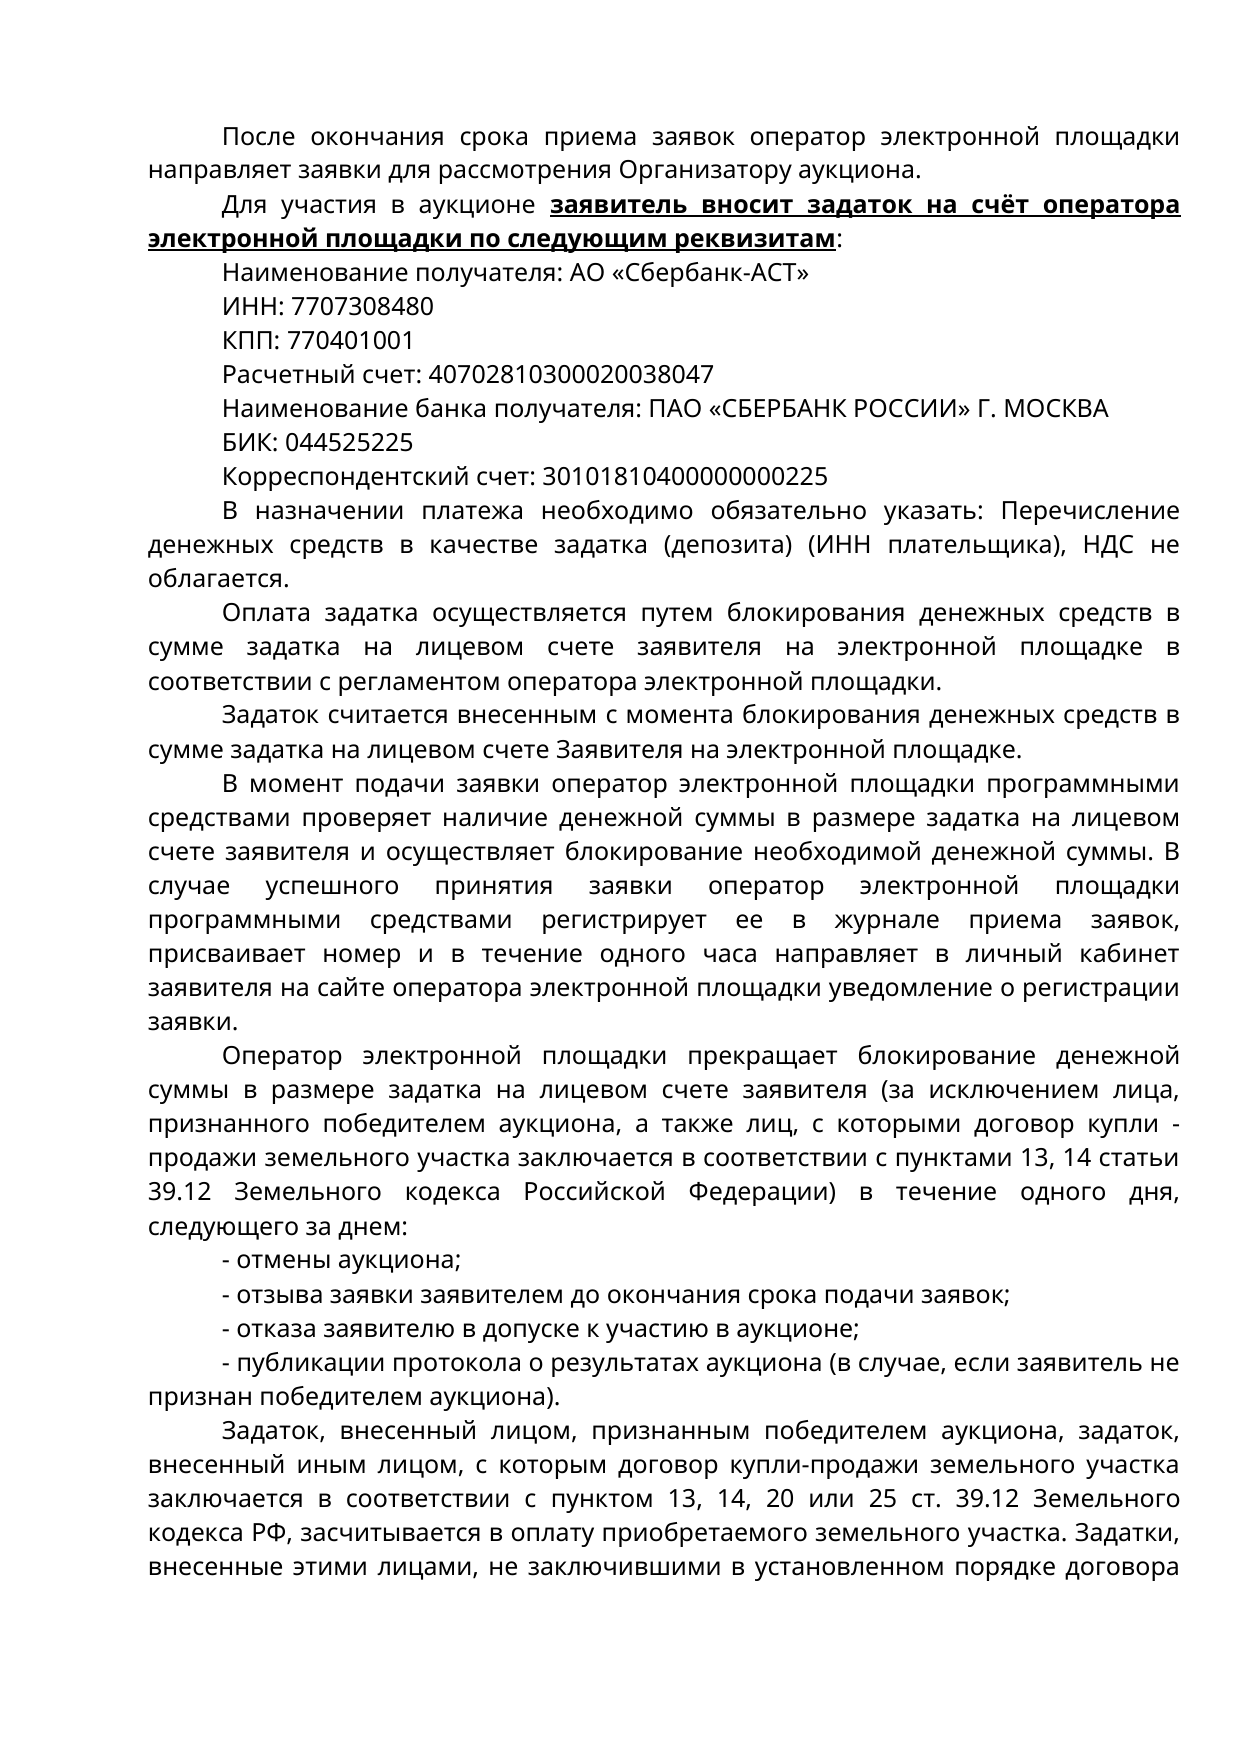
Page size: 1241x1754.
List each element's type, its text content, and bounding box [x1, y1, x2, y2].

text КПП: 770401001 [148, 322, 1181, 357]
text - отказа заявителю в допуске к участию в аукционе; [148, 1310, 1181, 1344]
text - отмены аукциона; [148, 1242, 1181, 1276]
text Наименование банка получателя: ПАО «СБЕРБАНК РОССИИ» Г. МОСКВА [148, 391, 1181, 425]
text - отзыва заявки заявителем до окончания срока подачи заявок; [148, 1276, 1181, 1310]
text После окончания срока приема заявок оператор электронной площадки направляет заявки для рассмотрения Организатору аукциона. [148, 118, 1181, 186]
text В момент подачи заявки оператор электронной площадки программными средствами проверяет наличие денежной суммы в размере задатка на лицевом счете заявителя и осуществляет блокирование необходимой денежной суммы. В случае успешного принятия заявки оператор электронной площадки программными средствами регистрирует ее в журнале приема заявок, присваивает номер и в течение одного часа направляет в личный кабинет заявителя на сайте оператора электронной площадки уведомление о регистрации заявки. [148, 765, 1181, 1038]
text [148, 1412, 1181, 1583]
text ИНН: 7707308480 [148, 288, 1181, 322]
text Наименование получателя: АО «Сбербанк-АСТ» [148, 254, 1181, 288]
text В назначении платежа необходимо обязательно указать: Перечисление денежных средств в качестве задатка (депозита) (ИНН плательщика), НДС не облагается. [148, 493, 1181, 595]
text Расчетный счет: 40702810300020038047 [148, 357, 1181, 391]
text Оплата задатка осуществляется путем блокирования денежных средств в сумме задатка на лицевом счете заявителя на электронной площадке в соответствии с регламентом оператора электронной площадки. [148, 595, 1181, 697]
text Задаток считается внесенным с момента блокирования денежных средств в сумме задатка на лицевом счете Заявителя на электронной площадке. [148, 697, 1181, 765]
text БИК: 044525225 [148, 425, 1181, 459]
text Для участия в аукционе заявитель вносит задаток на счёт оператора электронной площадки по следующим реквизитам: [148, 186, 1181, 254]
text Оператор электронной площадки прекращает блокирование денежной суммы в размере задатка на лицевом счете заявителя (за исключением лица, признанного победителем аукциона, а также лиц, с которыми договор купли - продажи земельного участка заключается в соответствии с пунктами 13, 14 статьи 39.12 Земельного кодекса Российской Федерации) в течение одного дня, следующего за днем: [148, 1038, 1181, 1242]
text Корреспондентский счет: 30101810400000000225 [148, 459, 1181, 493]
text - публикации протокола о результатах аукциона (в случае, если заявитель не признан победителем аукциона). [148, 1344, 1181, 1412]
